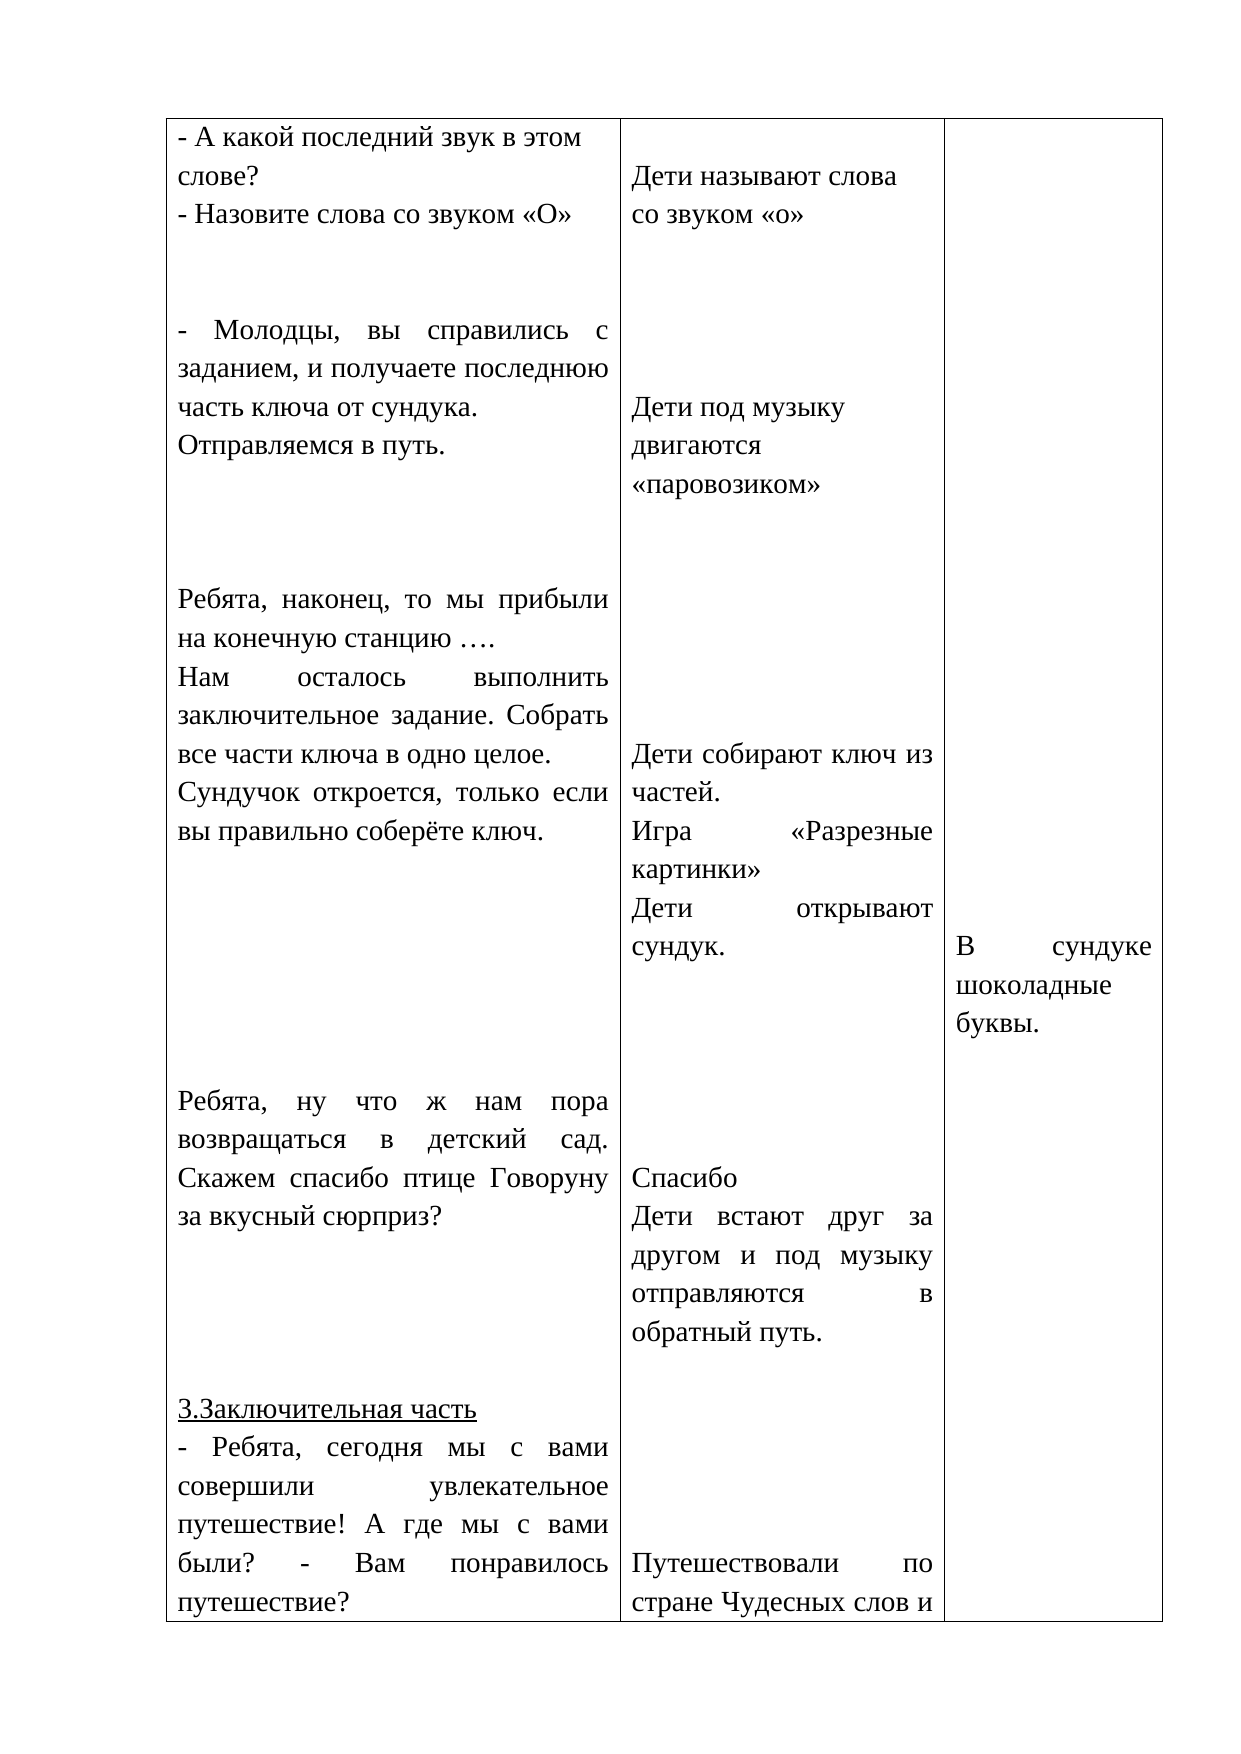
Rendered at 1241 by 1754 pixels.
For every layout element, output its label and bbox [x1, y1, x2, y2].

table_cell [621, 119, 944, 1621]
table_cell [945, 119, 1162, 1621]
table_cell [167, 119, 620, 1621]
